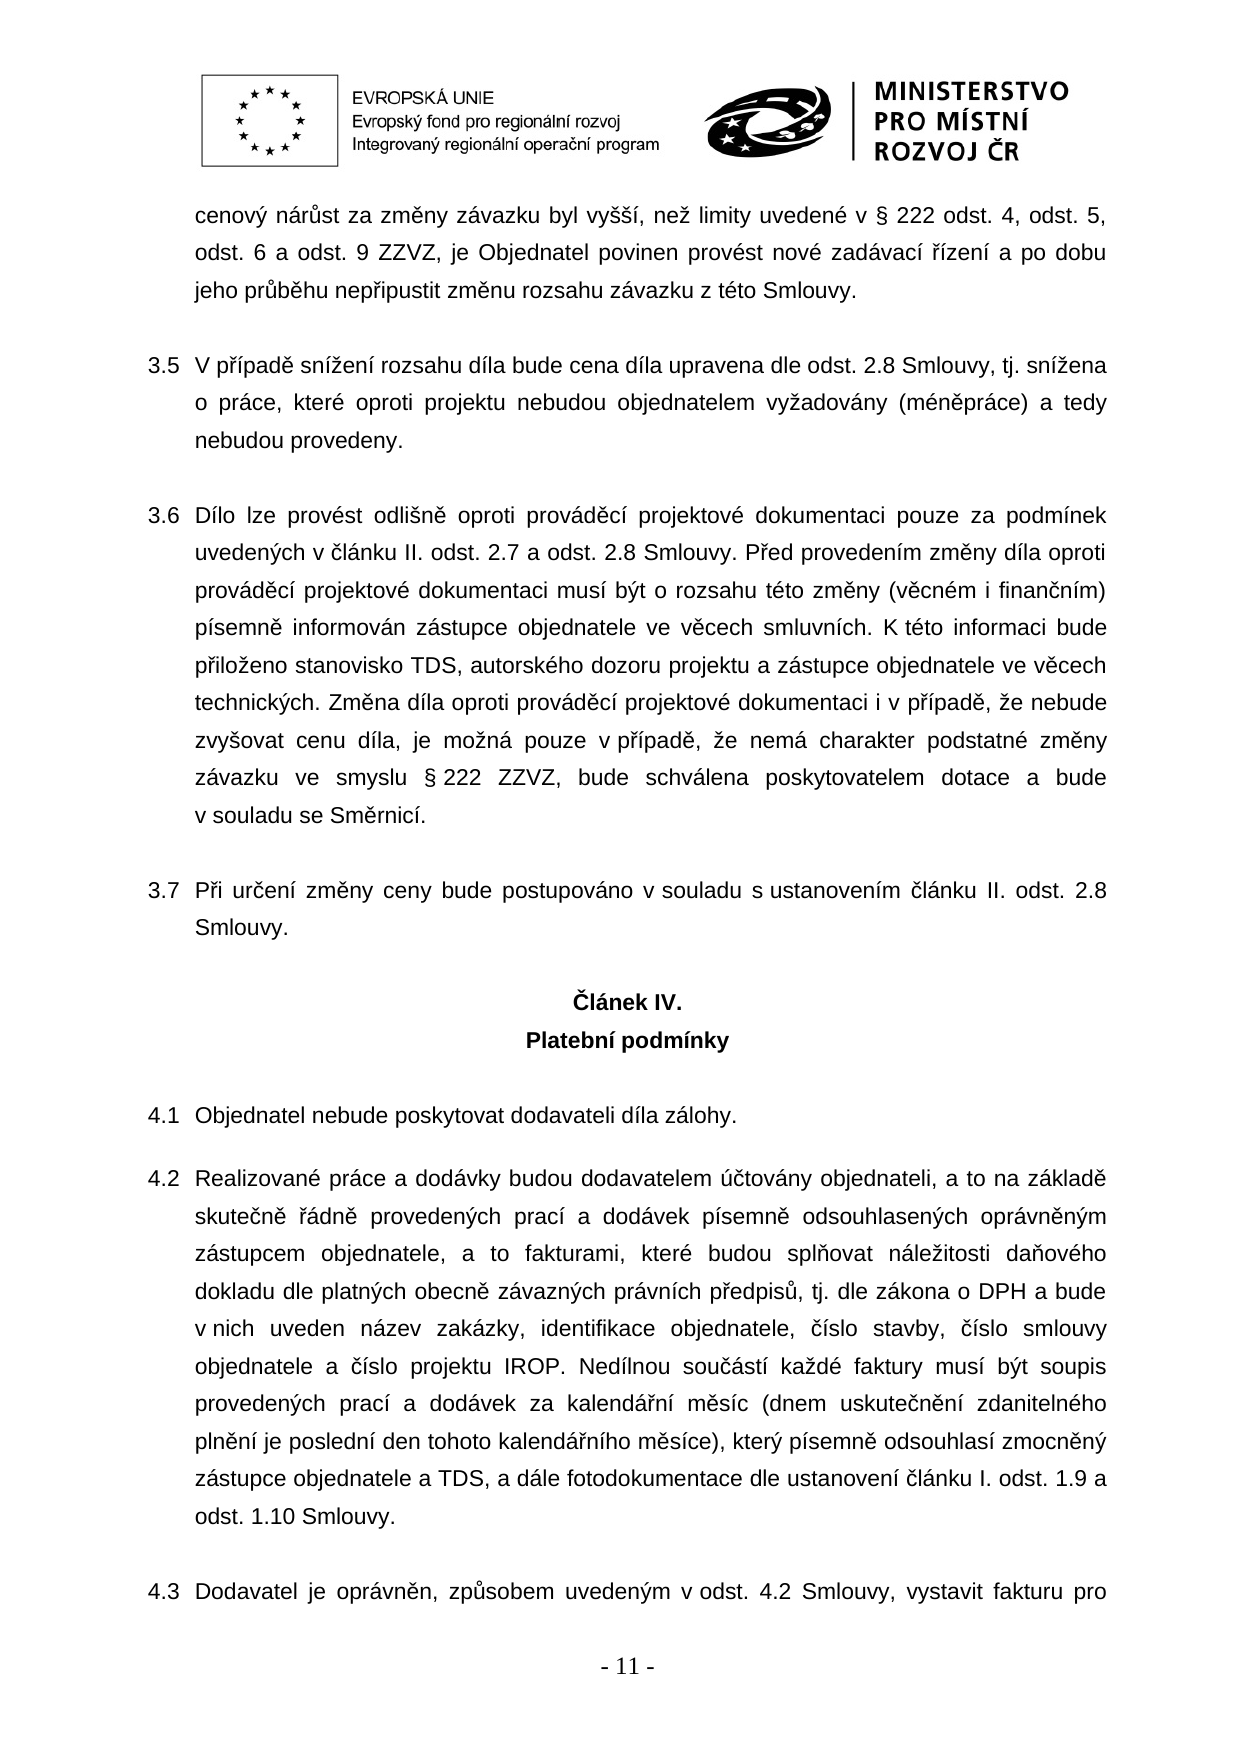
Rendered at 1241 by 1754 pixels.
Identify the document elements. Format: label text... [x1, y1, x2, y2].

list Objednatel nebude poskytovat dodavateli díla zálohy. [148, 1090, 1107, 1128]
text Platební podmínky [148, 1015, 1107, 1053]
list Dílo lze provést odlišně oproti prováděcí projektové dokumentaci pouze za podmínek uvedených v článku II. odst. 2.7 a odst. 2.8 Smlouvy. Před provedením změny díla oproti prováděcí projektové dokumentaci musí být o rozsahu této změny (věcném i finančním) písemně informován zástupce objednatele ve věcech smluvních. K této informaci bude přiloženo stanovisko TDS, autorského dozoru projektu a zástupce objednatele ve věcech technických. Změna díla oproti prováděcí projektové dokumentaci i v případě, že nebude zvyšovat cenu díla, je možná pouze v případě, že nemá charakter podstatné změny závazku ve smyslu § 222 ZZVZ, bude schválena poskytovatelem dotace a bude v souladu se Směrnicí. [148, 490, 1107, 828]
text Článek IV. [148, 978, 1107, 1015]
list Při určení změny ceny bude postupováno v souladu s ustanovením článku II. odst. 2.8 Smlouvy. [148, 865, 1107, 940]
list Realizované práce a dodávky budou dodavatelem účtovány objednateli, a to na základě skutečně řádně provedených prací a dodávek písemně odsouhlasených oprávněným zástupcem objednatele, a to fakturami, které budou splňovat náležitosti daňového dokladu dle platných obecně závazných právních předpisů, tj. dle zákona o DPH a bude v nich uveden název zakázky, identifikace objednatele, číslo stavby, číslo smlouvy objednatele a číslo projektu IROP. Nedílnou součástí každé faktury musí být soupis provedených prací a dodávek za kalendářní měsíc (dnem uskutečnění zdanitelného plnění je poslední den tohoto kalendářního měsíce), který písemně odsouhlasí zmocněný zástupce objednatele a TDS, a dále fotodokumentace dle ustanovení článku I. odst. 1.9 a odst. 1.10 Smlouvy. [148, 1154, 1107, 1529]
picture [158, 44, 1097, 191]
list V případě snížení rozsahu díla bude cena díla upravena dle odst. 2.8 Smlouvy, tj. snížena o práce, které oproti projektu nebudou objednatelem vyžadovány (méněpráce) a tedy nebudou provedeny. [148, 340, 1107, 453]
